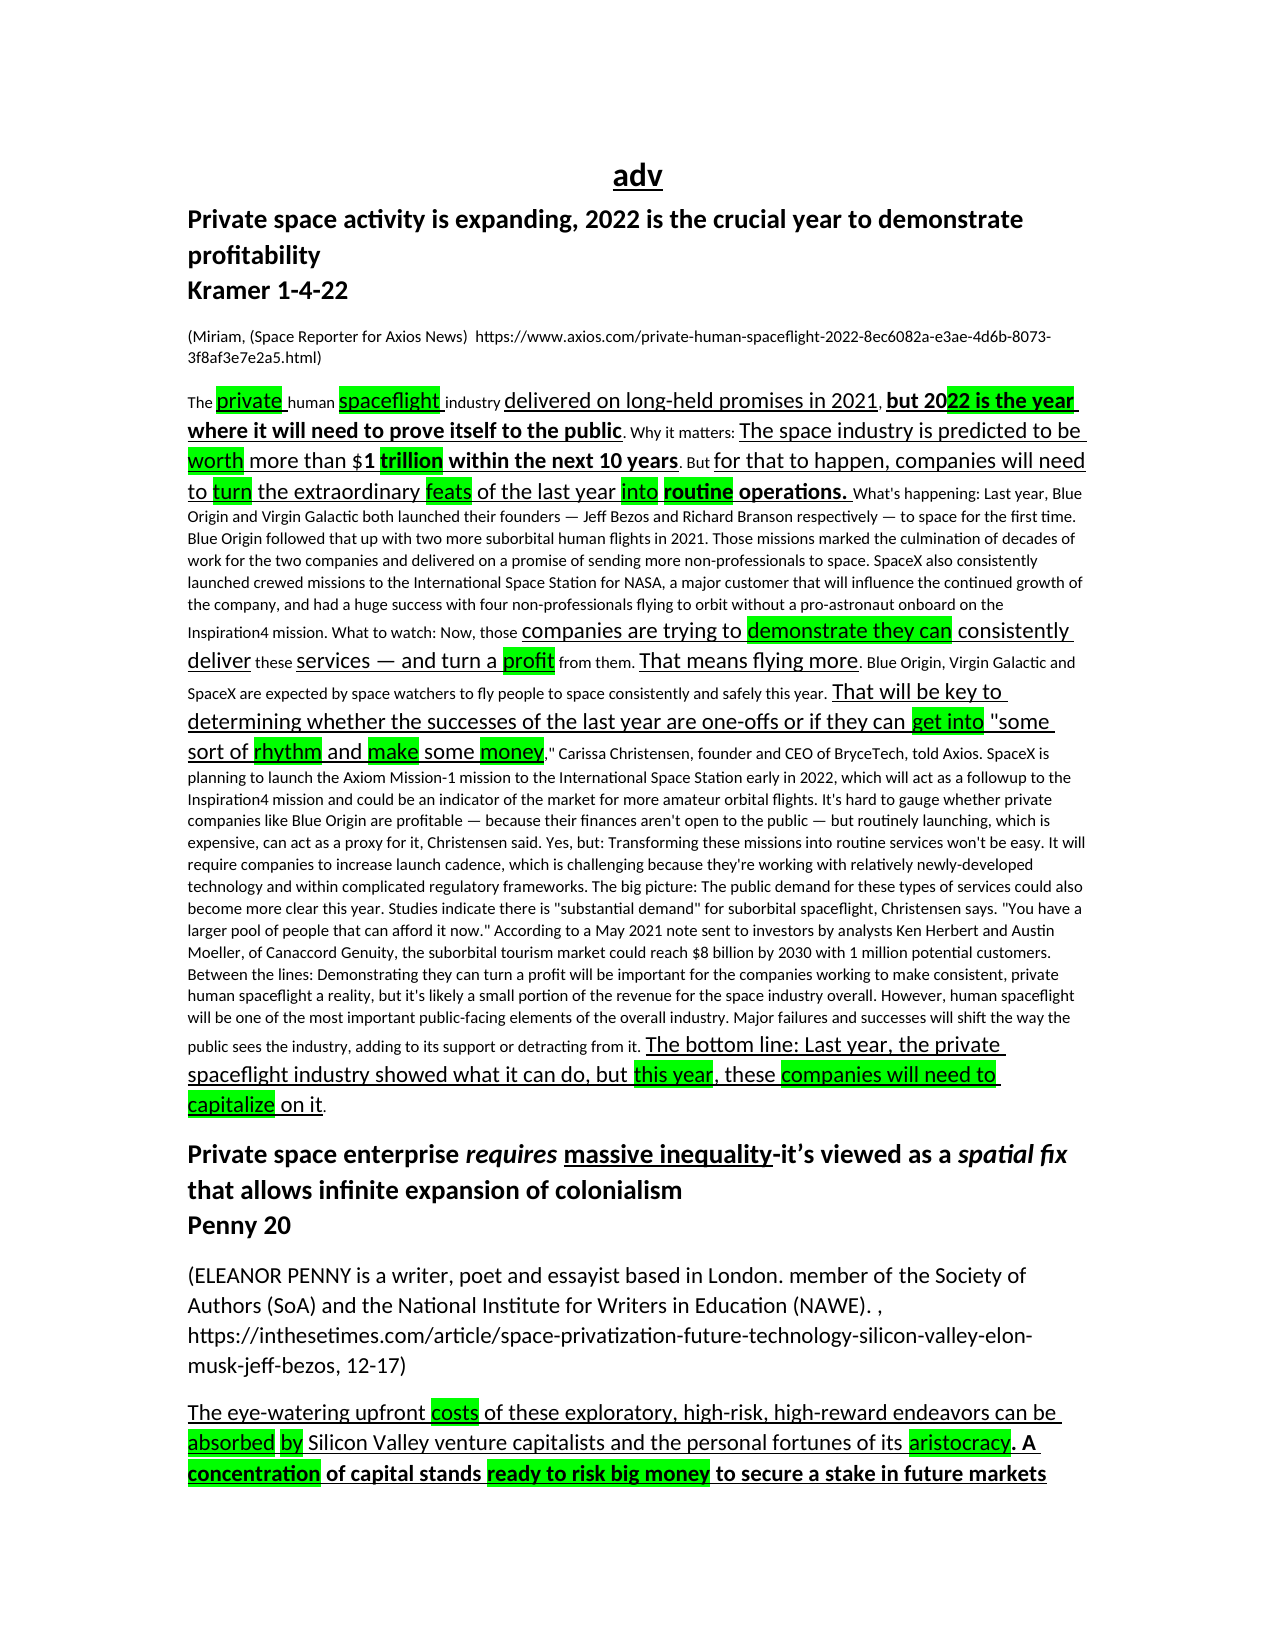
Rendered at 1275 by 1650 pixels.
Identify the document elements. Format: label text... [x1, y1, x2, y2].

text Kramer 1-4-22 [187, 273, 1087, 307]
subtitle Private space enterprise requires massive inequality-it’s viewed as a spatial fix that allows infinite expansion of colonialism [187, 1137, 1087, 1206]
subtitle adv [187, 154, 1087, 195]
text (Miriam, (Space Reporter for Axios News) https://www.axios.com/private-human-spaceflight-2022-8ec6082a-e3ae-4d6b-8073-3f8af3e7e2a5.html) [187, 326, 1087, 368]
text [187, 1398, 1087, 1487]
subtitle Private space activity is expanding, 2022 is the crucial year to demonstrate profitability [187, 202, 1087, 271]
text (ELEANOR PENNY is a writer, poet and essayist based in London. member of the Society of Authors (SoA) and the National Institute for Writers in Education (NAWE). , https://inthesetimes.com/article/space-privatization-future-technology-silicon-valley-elon-musk-jeff-bezos, 12-17) [187, 1261, 1087, 1379]
text Penny 20 [187, 1208, 1087, 1242]
text The private human spaceflight industry delivered on long-held promises in 2021, but 2022 is the year where it will need to prove itself to the public. Why it matters: The space industry is predicted to be worth more than $1 trillion within the next 10 years. But for that to happen, companies will need to turn the extraordinary feats of the last year into routine operations. What's happening: Last year, Blue Origin and Virgin Galactic both launched their founders — Jeff Bezos and Richard Branson respectively — to space for the first time. Blue Origin followed that up with two more suborbital human flights in 2021. Those missions marked the culmination of decades of work for the two companies and delivered on a promise of sending more non-professionals to space. SpaceX also consistently launched crewed missions to the International Space Station for NASA, a major customer that will influence the continued growth of the company, and had a huge success with four non-professionals flying to orbit without a pro-astronaut onboard on the Inspiration4 mission. What to watch: Now, those companies are trying to demonstrate they can consistently deliver these services — and turn a profit from them. That means flying more. Blue Origin, Virgin Galactic and SpaceX are expected by space watchers to fly people to space consistently and safely this year. That will be key to determining whether the successes of the last year are one-offs or if they can get into "some sort of rhythm and make some money," Carissa Christensen, founder and CEO of BryceTech, told Axios. SpaceX is planning to launch the Axiom Mission-1 mission to the International Space Station early in 2022, which will act as a followup to the Inspiration4 mission and could be an indicator of the market for more amateur orbital flights. It's hard to gauge whether private companies like Blue Origin are profitable — because their finances aren't open to the public — but routinely launching, which is expensive, can act as a proxy for it, Christensen said. Yes, but: Transforming these missions into routine services won't be easy. It will require companies to increase launch cadence, which is challenging because they're working with relatively newly-developed technology and within complicated regulatory frameworks. The big picture: The public demand for these types of services could also become more clear this year. Studies indicate there is "substantial demand" for suborbital spaceflight, Christensen says. "You have a larger pool of people that can afford it now." According to a May 2021 note sent to investors by analysts Ken Herbert and Austin Moeller, of Canaccord Genuity, the suborbital tourism market could reach $8 billion by 2030 with 1 million potential customers. Between the lines: Demonstrating they can turn a profit will be important for the companies working to make consistent, private human spaceflight a reality, but it's likely a small portion of the revenue for the space industry overall. However, human spaceflight will be one of the most important public-facing elements of the overall industry. Major failures and successes will shift the way the public sees the industry, adding to its support or detracting from it. The bottom line: Last year, the private spaceflight industry showed what it can do, but this year, these companies will need to capitalize on it. [187, 386, 1087, 1118]
